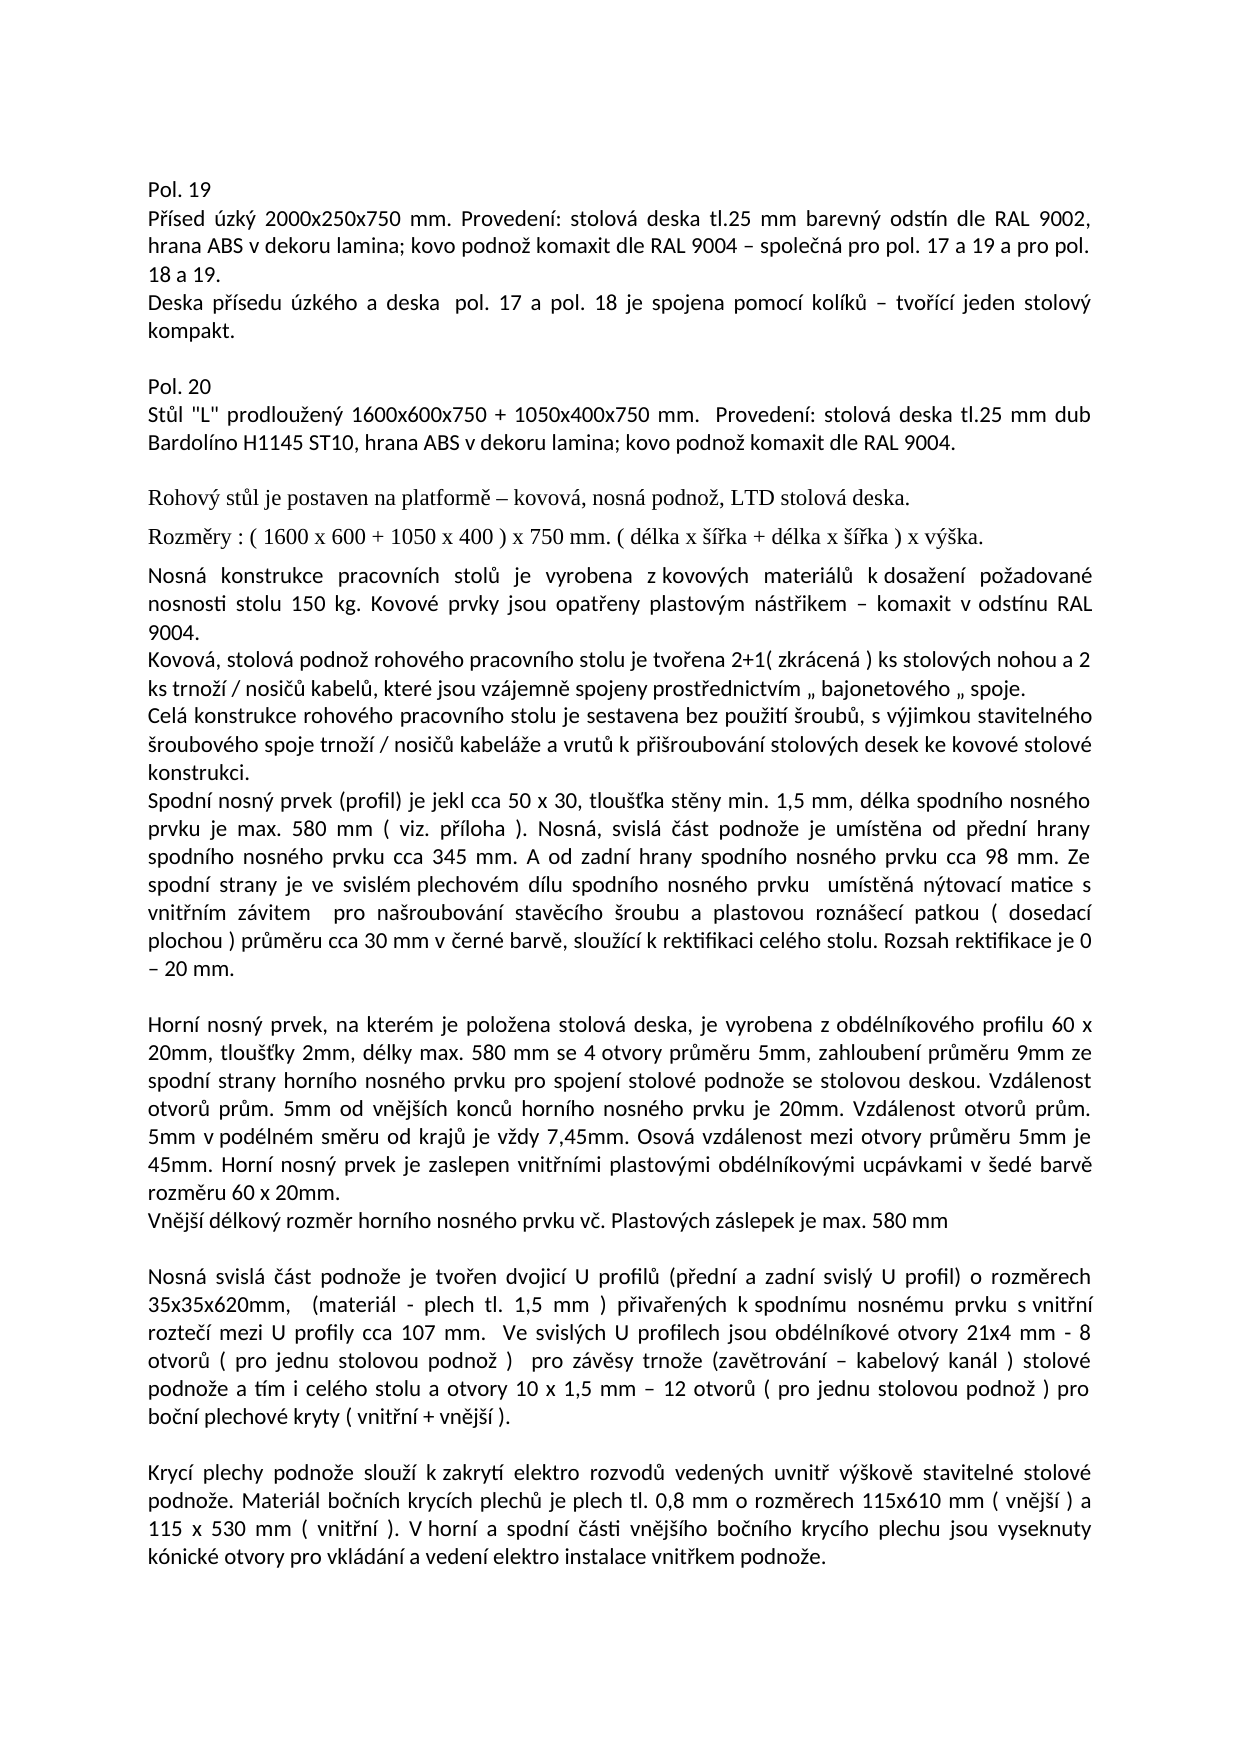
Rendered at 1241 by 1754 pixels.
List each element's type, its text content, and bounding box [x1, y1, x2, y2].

text Celá konstrukce rohového pracovního stolu je sestavena bez použití šroubů, s výjimkou stavitelného šroubového spoje trnoží / nosičů kabeláže a vrutů k přišroubování stolových desek ke kovové stolové konstrukci. [148, 702, 1093, 786]
text Horní nosný prvek, na kterém je položena stolová deska, je vyrobena z obdélníkového profilu 60 x 20mm, tloušťky 2mm, délky max. 580 mm se 4 otvory průměru 5mm, zahloubení průměru 9mm ze spodní strany horního nosného prvku pro spojení stolové podnože se stolovou deskou. Vzdálenost otvorů prům. 5mm od vnějších konců horního nosného prvku je 20mm. Vzdálenost otvorů prům. 5mm v podélném směru od krajů je vždy 7,45mm. Osová vzdálenost mezi otvory průměru 5mm je 45mm. Horní nosný prvek je zaslepen vnitřními plastovými obdélníkovými ucpávkami v šedé barvě rozměru 60 x 20mm. [148, 1010, 1093, 1206]
text Rozměry : ( 1600 x 600 + 1050 x 400 ) x 750 mm. ( délka x šířka + délka x šířka ) x výška. [148, 523, 1093, 549]
text Spodní nosný prvek (profil) je jekl cca 50 x 30, tloušťka stěny min. 1,5 mm, délka spodního nosného prvku je max. 580 mm ( viz. příloha ). Nosná, svislá část podnože je umístěna od přední hrany spodního nosného prvku cca 345 mm. A od zadní hrany spodního nosného prvku cca 98 mm. Ze spodní strany je ve svislém plechovém dílu spodního nosného prvku umístěná nýtovací matice s vnitřním závitem pro našroubování stavěcího šroubu a plastovou roznášecí patkou ( dosedací plochou ) průměru cca 30 mm v černé barvě, sloužící k rektifikaci celého stolu. Rozsah rektifikace je 0 – 20 mm. [148, 786, 1093, 982]
text Stůl "L" prodloužený 1600x600x750 + 1050x400x750 mm. Provedení: stolová deska tl.25 mm dub Bardolíno H1145 ST10, hrana ABS v dekoru lamina; kovo podnož komaxit dle RAL 9004. [148, 400, 1093, 456]
text Rohový stůl je postaven na platformě – kovová, nosná podnož, LTD stolová deska. [148, 484, 1093, 510]
text Nosná svislá část podnože je tvořen dvojicí U profilů (přední a zadní svislý U profil) o rozměrech 35x35x620mm, (materiál - plech tl. 1,5 mm ) přivařených k spodnímu nosnému prvku s vnitřní roztečí mezi U profily cca 107 mm. Ve svislých U profilech jsou obdélníkové otvory 21x4 mm - 8 otvorů ( pro jednu stolovou podnož ) pro závěsy trnože (zavětrování – kabelový kanál ) stolové podnože a tím i celého stolu a otvory 10 x 1,5 mm – 12 otvorů ( pro jednu stolovou podnož ) pro boční plechové kryty ( vnitřní + vnější ). [148, 1262, 1093, 1430]
text Vnější délkový rozměr horního nosného prvku vč. Plastových záslepek je max. 580 mm [148, 1206, 1093, 1234]
text Pol. 19 [148, 176, 1093, 204]
text Kovová, stolová podnož rohového pracovního stolu je tvořena 2+1( zkrácená ) ks stolových nohou a 2 ks trnoží / nosičů kabelů, které jsou vzájemně spojeny prostřednictvím „ bajonetového „ spoje. [148, 646, 1093, 702]
text Deska přísedu úzkého a deska pol. 17 a pol. 18 je spojena pomocí kolíků – tvořící jeden stolový kompakt. [148, 288, 1093, 344]
text Přísed úzký 2000x250x750 mm. Provedení: stolová deska tl.25 mm barevný odstín dle RAL 9002, hrana ABS v dekoru lamina; kovo podnož komaxit dle RAL 9004 – společná pro pol. 17 a 19 a pro pol. 18 a 19. [148, 204, 1093, 288]
text Pol. 20 [148, 372, 1093, 400]
text Nosná konstrukce pracovních stolů je vyrobena z kovových materiálů k dosažení požadované nosnosti stolu 150 kg. Kovové prvky jsou opatřeny plastovým nástřikem – komaxit v odstínu RAL 9004. [148, 562, 1093, 646]
text Krycí plechy podnože slouží k zakrytí elektro rozvodů vedených uvnitř výškově stavitelné stolové podnože. Materiál bočních krycích plechů je plech tl. 0,8 mm o rozměrech 115x610 mm ( vnější ) a 115 x 530 mm ( vnitřní ). V horní a spodní části vnějšího bočního krycího plechu jsou vyseknuty kónické otvory pro vkládání a vedení elektro instalace vnitřkem podnože. [148, 1458, 1093, 1570]
